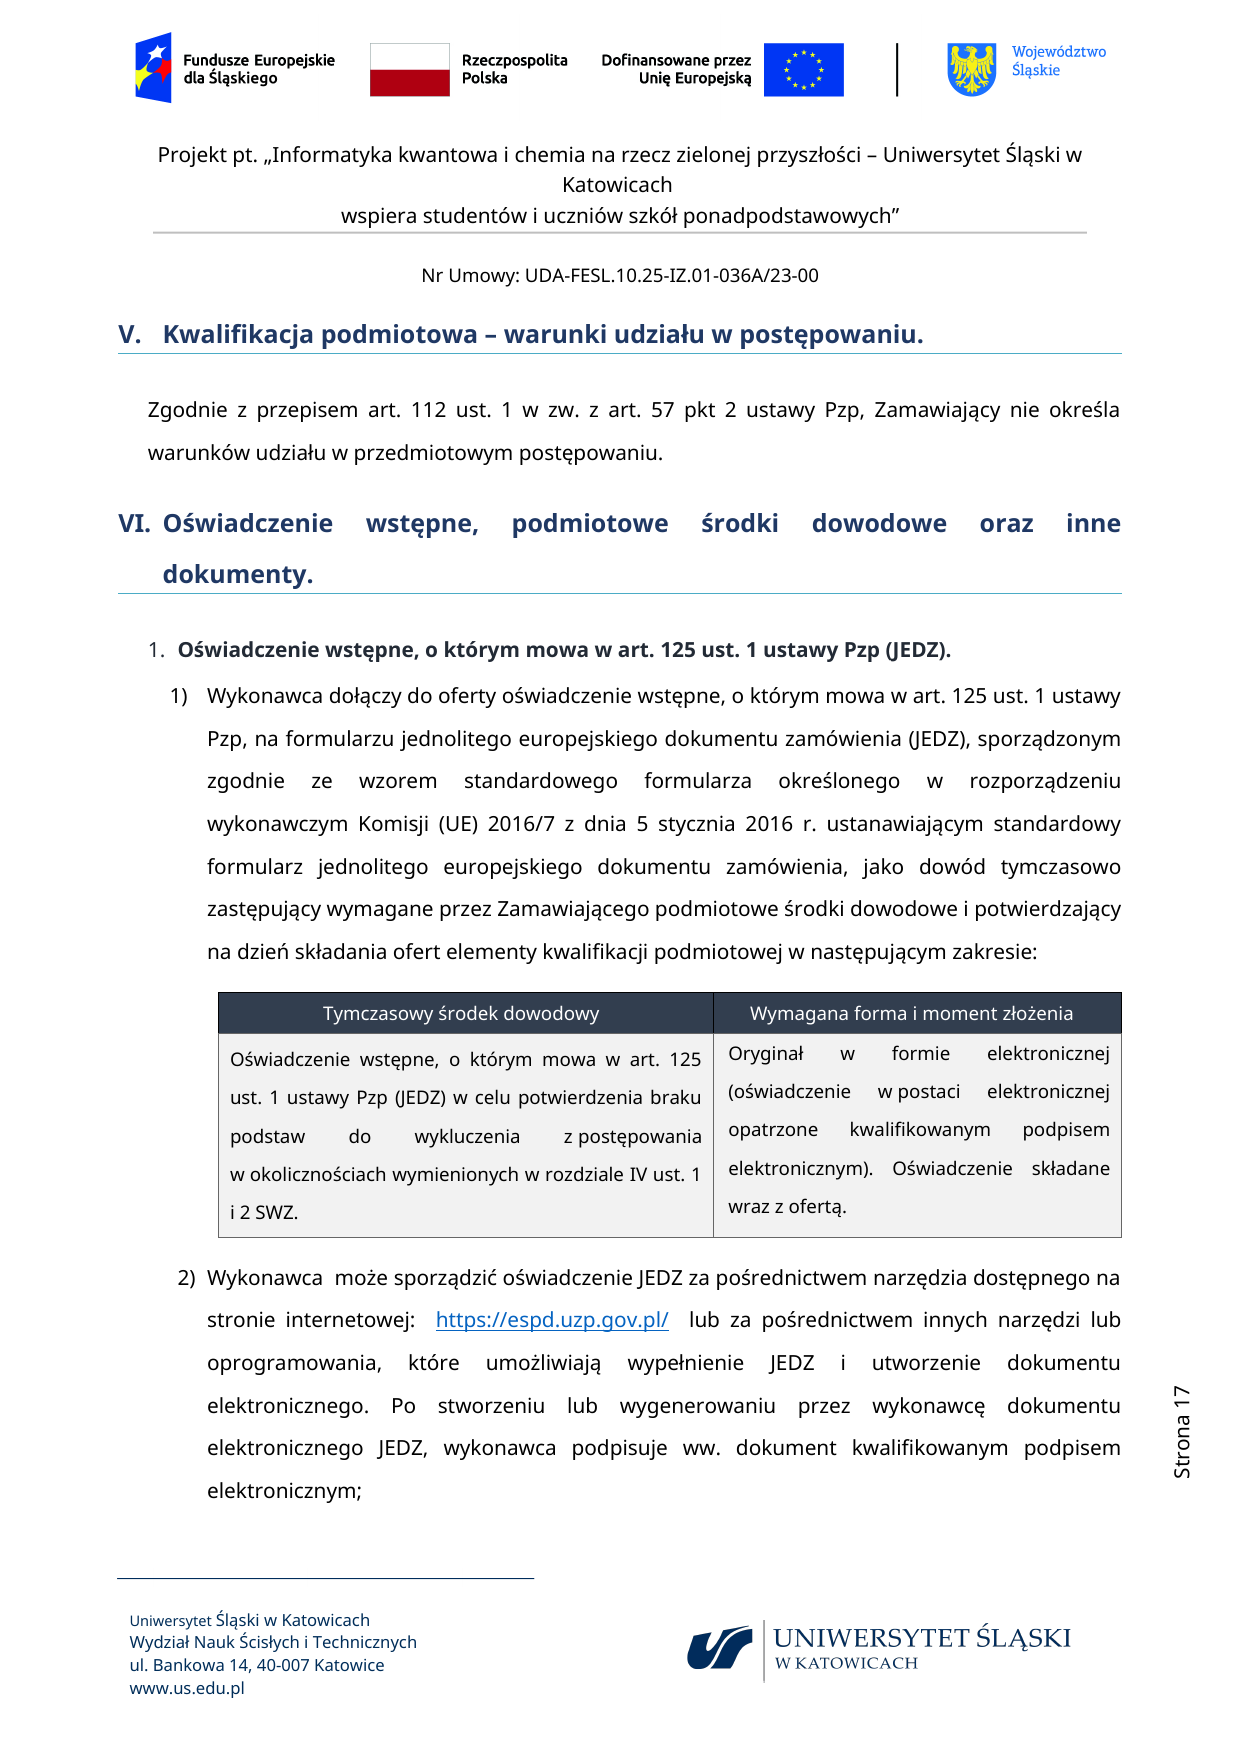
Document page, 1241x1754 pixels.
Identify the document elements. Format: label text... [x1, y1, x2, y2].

table_cell Oświadczenie wstępne, o którym mowa w art. 125 ust. 1 ustawy Pzp (JEDZ) w celu potwierdzenia braku podstaw do wykluczenia z postępowania w okolicznościach wymienionych w rozdziale IV ust. 1 i 2 SWZ. [219, 1034, 713, 1237]
table_cell Oryginał w formie elektronicznej (oświadczenie w postaci elektronicznej opatrzone kwalifikowanym podpisem elektronicznym). Oświadczenie składane wraz z ofertą. [714, 1034, 1121, 1237]
table_header Wymagana forma i moment złożenia [714, 993, 1121, 1033]
picture [118, 14, 1123, 121]
text Zgodnie z przepisem art. 112 ust. 1 w zw. z art. 57 pkt 2 ustawy Pzp, Zamawiający nie określa warunków udziału w przedmiotowym postępowaniu. [148, 396, 1122, 467]
subtitle Wykonawca dołączy do oferty oświadczenie wstępne, o którym mowa w art. 125 ust. 1 ustawy Pzp, na formularzu jednolitego europejskiego dokumentu zamówienia (JEDZ), sporządzonym zgodnie ze wzorem standardowego formularza określonego w rozporządzeniu wykonawczym Komisji (UE) 2016/7 z dnia 5 stycznia 2016 r. ustanawiającym standardowy formularz jednolitego europejskiego dokumentu zamówienia, jako dowód tymczasowo zastępujący wymagane przez Zamawiającego podmiotowe środki dowodowe i potwierdzający na dzień składania ofert elementy kwalifikacji podmiotowej w następującym zakresie: [169, 681, 1122, 966]
subtitle Oświadczenie wstępne, podmiotowe środki dowodowe oraz inne dokumenty. [118, 506, 1122, 593]
picture [685, 1620, 1071, 1683]
subtitle Wykonawca może sporządzić oświadczenie JEDZ za pośrednictwem narzędzia dostępnego na stronie internetowej: https://espd.uzp.gov.pl/ lub za pośrednictwem innych narzędzi lub oprogramowania, które umożliwiają wypełnienie JEDZ i utworzenie dokumentu elektronicznego. Po stworzeniu lub wygenerowaniu przez wykonawcę dokumentu elektronicznego JEDZ, wykonawca podpisuje ww. dokument kwalifikowanym podpisem elektronicznym; [177, 1263, 1122, 1504]
picture [0, 1568, 535, 1587]
table_header Tymczasowy środek dowodowy [219, 993, 713, 1033]
subtitle Oświadczenie wstępne, o którym mowa w art. 125 ust. 1 ustawy Pzp (JEDZ). [148, 635, 1122, 664]
subtitle Kwalifikacja podmiotowa – warunki udziału w postępowaniu. [118, 317, 1122, 353]
